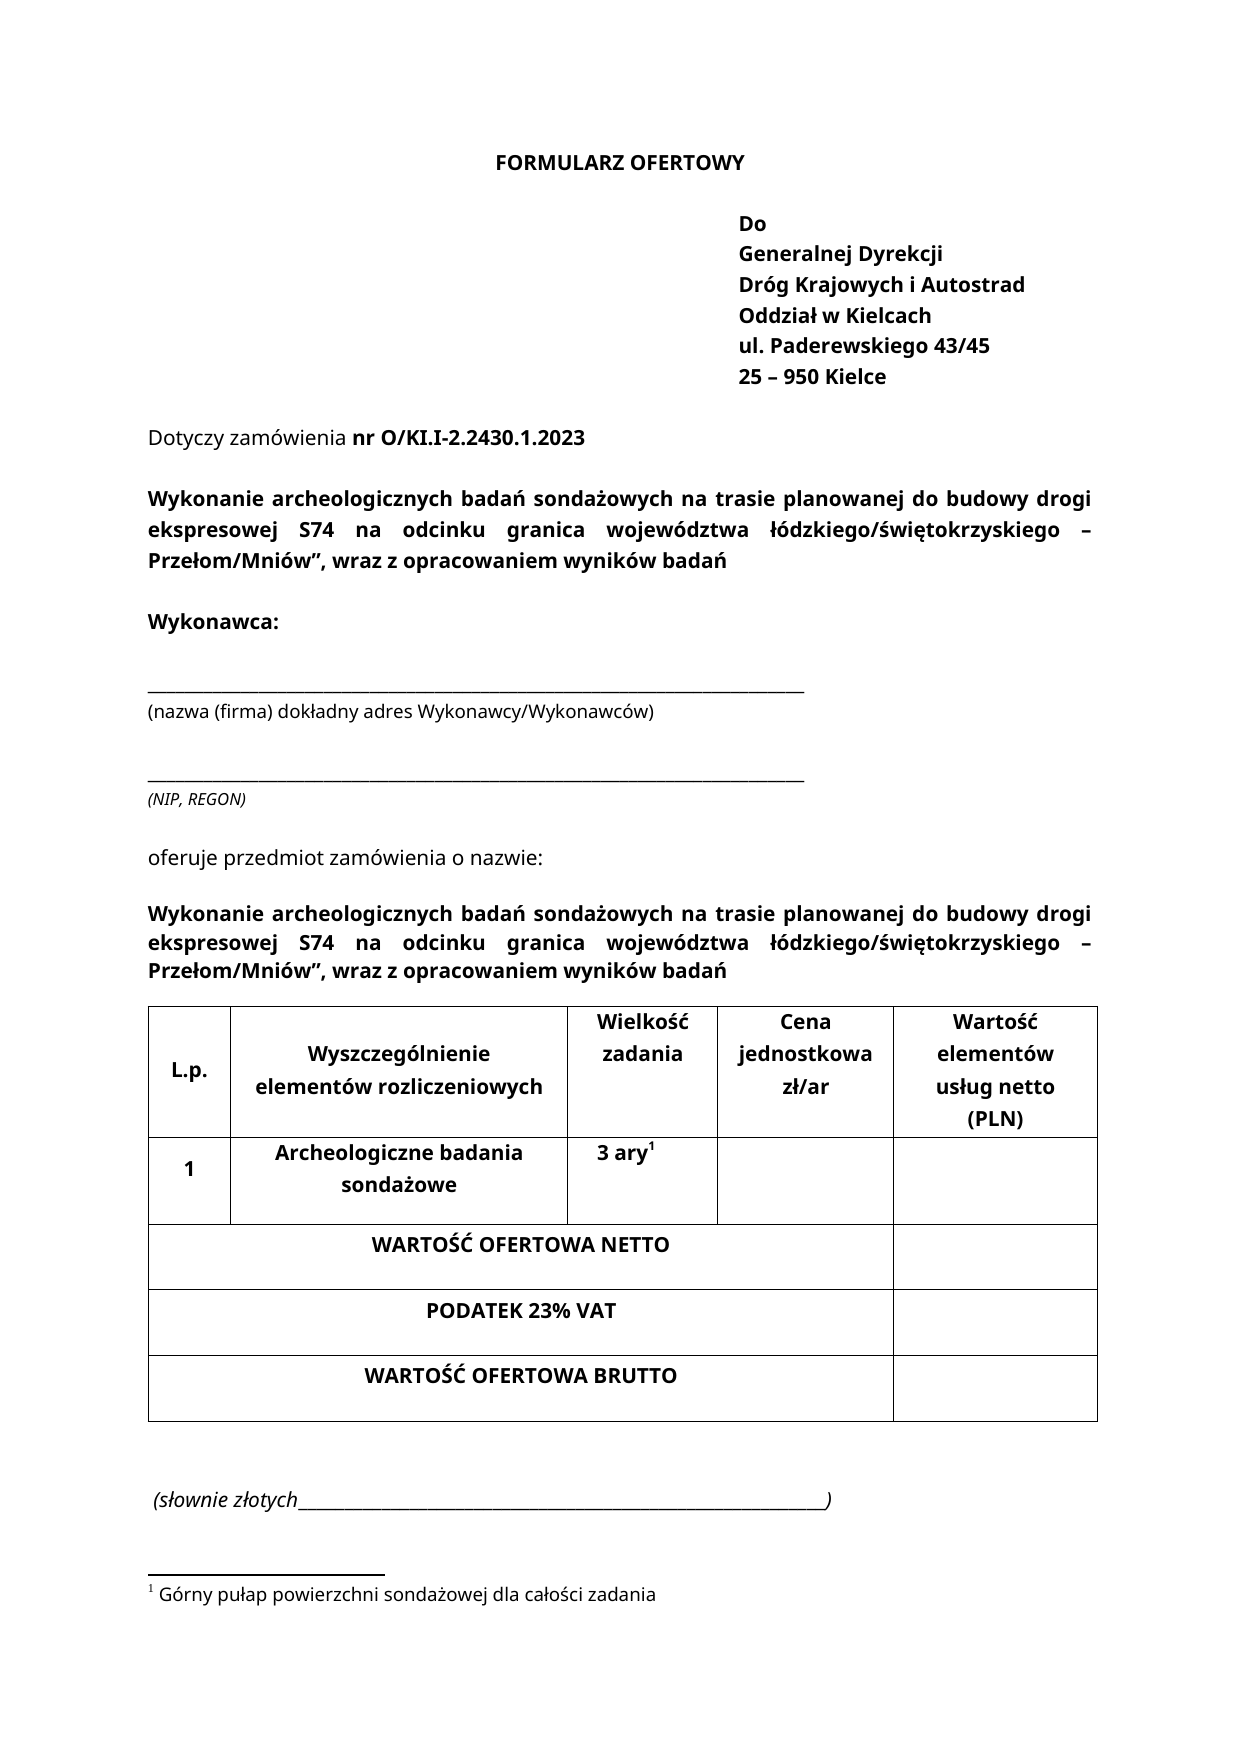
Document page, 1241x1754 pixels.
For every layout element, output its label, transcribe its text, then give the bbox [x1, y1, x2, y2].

table_header Wyszczególnienie elementów rozliczeniowych [231, 1007, 567, 1137]
table_cell [894, 1290, 1097, 1355]
table_header Cena jednostkowa zł/ar [718, 1007, 893, 1137]
table_cell [718, 1138, 893, 1224]
text _______________________________________________________________________ [148, 757, 1093, 785]
text Oddział w Kielcach [738, 301, 1093, 329]
table_header L.p. [149, 1007, 230, 1137]
text Wykonanie archeologicznych badań sondażowych na trasie planowanej do budowy drogi ekspresowej S74 na odcinku granica województwa łódzkiego/świętokrzyskiego – Przełom/Mniów”, wraz z opracowaniem wyników badań [148, 484, 1093, 574]
text FORMULARZ OFERTOWY [148, 148, 1093, 176]
table_cell WARTOŚĆ OFERTOWA BRUTTO [149, 1356, 893, 1421]
table_cell 1 [149, 1138, 230, 1224]
table_cell Archeologiczne badania sondażowe [231, 1138, 567, 1224]
table_header Wartość elementów usług netto (PLN) [894, 1007, 1097, 1137]
text Wykonanie archeologicznych badań sondażowych na trasie planowanej do budowy drogi ekspresowej S74 na odcinku granica województwa łódzkiego/świętokrzyskiego – Przełom/Mniów”, wraz z opracowaniem wyników badań [148, 899, 1093, 985]
text 25 – 950 Kielce [738, 362, 1093, 390]
text Dotyczy zamówienia nr O/KI.I-2.2430.1.2023 [148, 423, 1093, 452]
text Wykonawca: [148, 607, 1093, 635]
text Do [738, 209, 1093, 237]
text Dróg Krajowych i Autostrad [738, 270, 1093, 298]
text oferuje przedmiot zamówienia o nazwie: [148, 843, 1093, 871]
table_cell WARTOŚĆ OFERTOWA NETTO [149, 1225, 893, 1289]
table_header Wielkość zadania [568, 1007, 717, 1137]
text (słownie złotych_________________________________________________________) [148, 1485, 1093, 1513]
text Generalnej Dyrekcji [738, 239, 1093, 268]
text (NIP, REGON) [148, 788, 1093, 810]
table_cell [894, 1356, 1097, 1421]
table_cell [894, 1138, 1097, 1224]
text _______________________________________________________________________ [148, 668, 1093, 697]
text (nazwa (firma) dokładny adres Wykonawcy/Wykonawców) [148, 699, 1093, 724]
table_cell 3 ary [568, 1138, 717, 1224]
table_cell [894, 1225, 1097, 1289]
table_cell PODATEK 23% VAT [149, 1290, 893, 1355]
text ul. Paderewskiego 43/45 [738, 331, 1093, 360]
